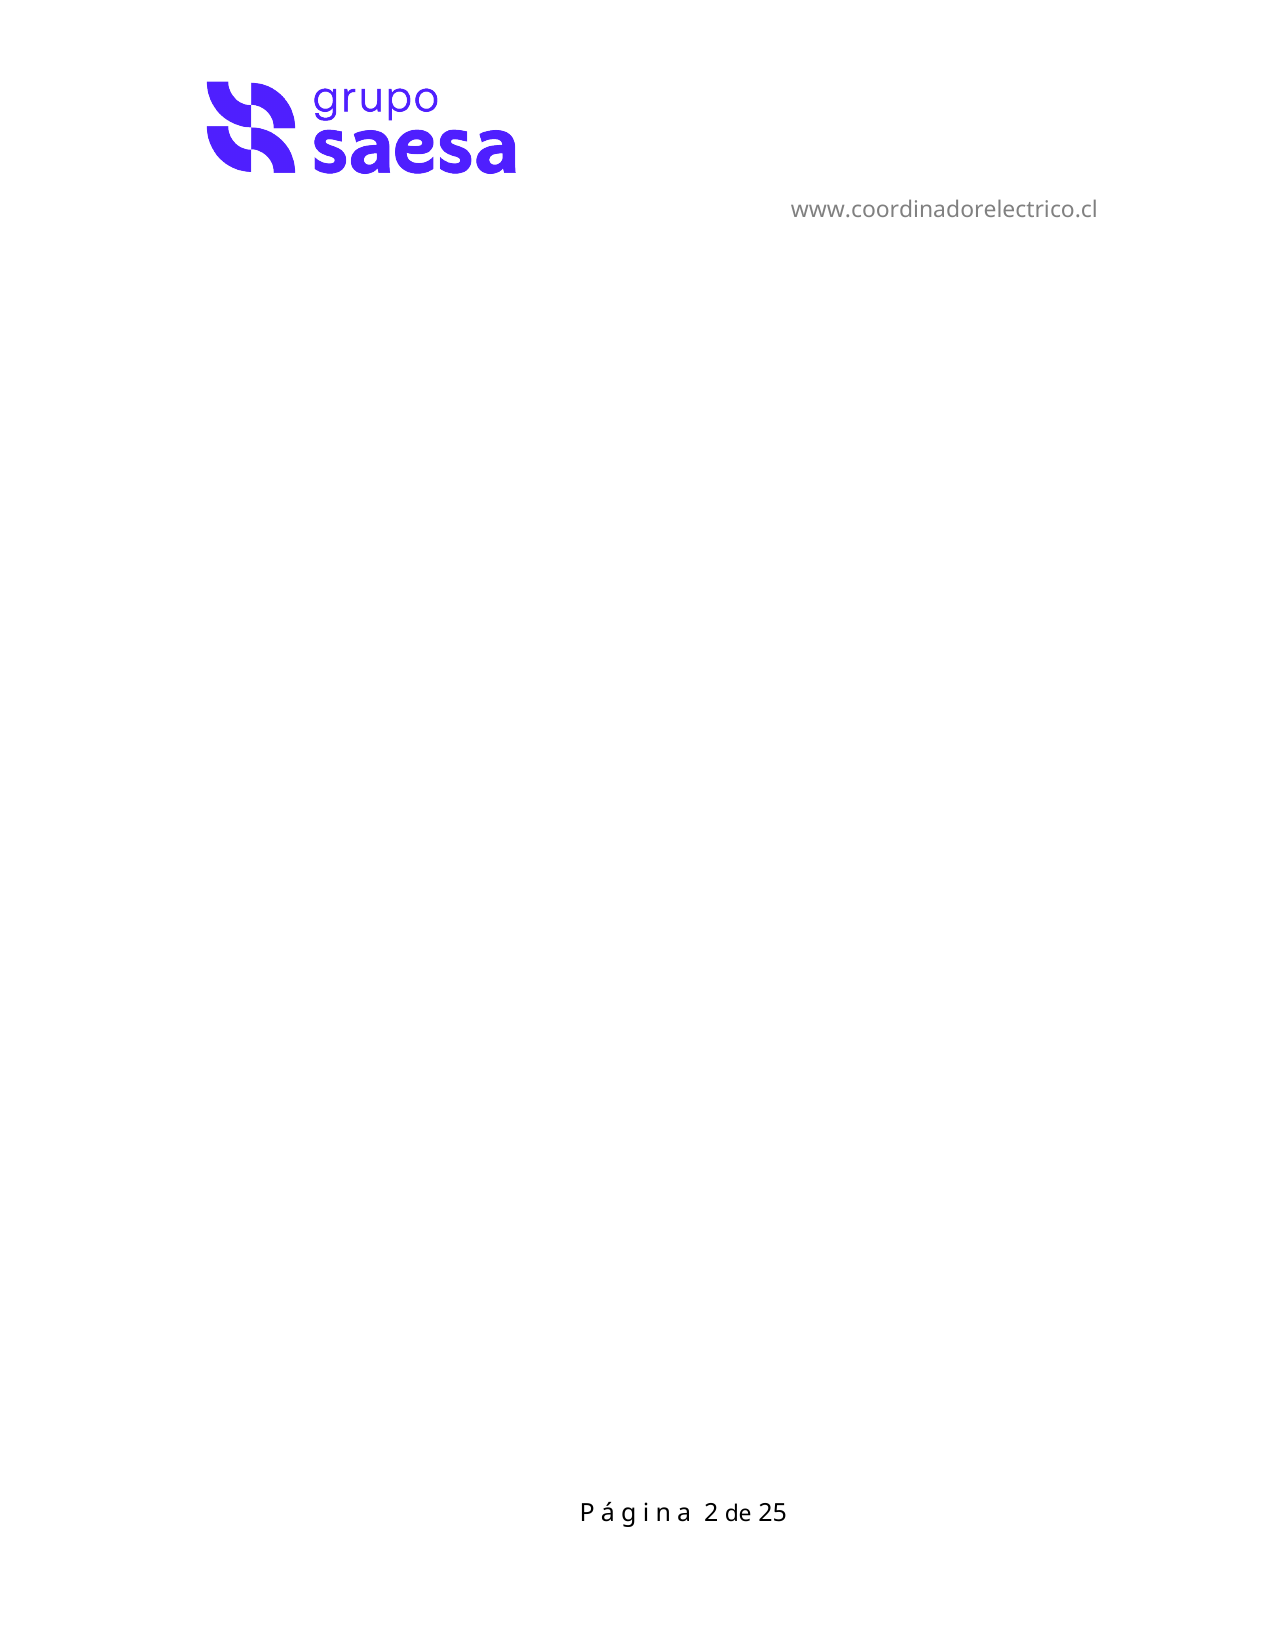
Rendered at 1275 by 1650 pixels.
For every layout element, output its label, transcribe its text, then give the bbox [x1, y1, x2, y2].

text www.coordinadorelectrico.cl [295, 192, 1098, 224]
